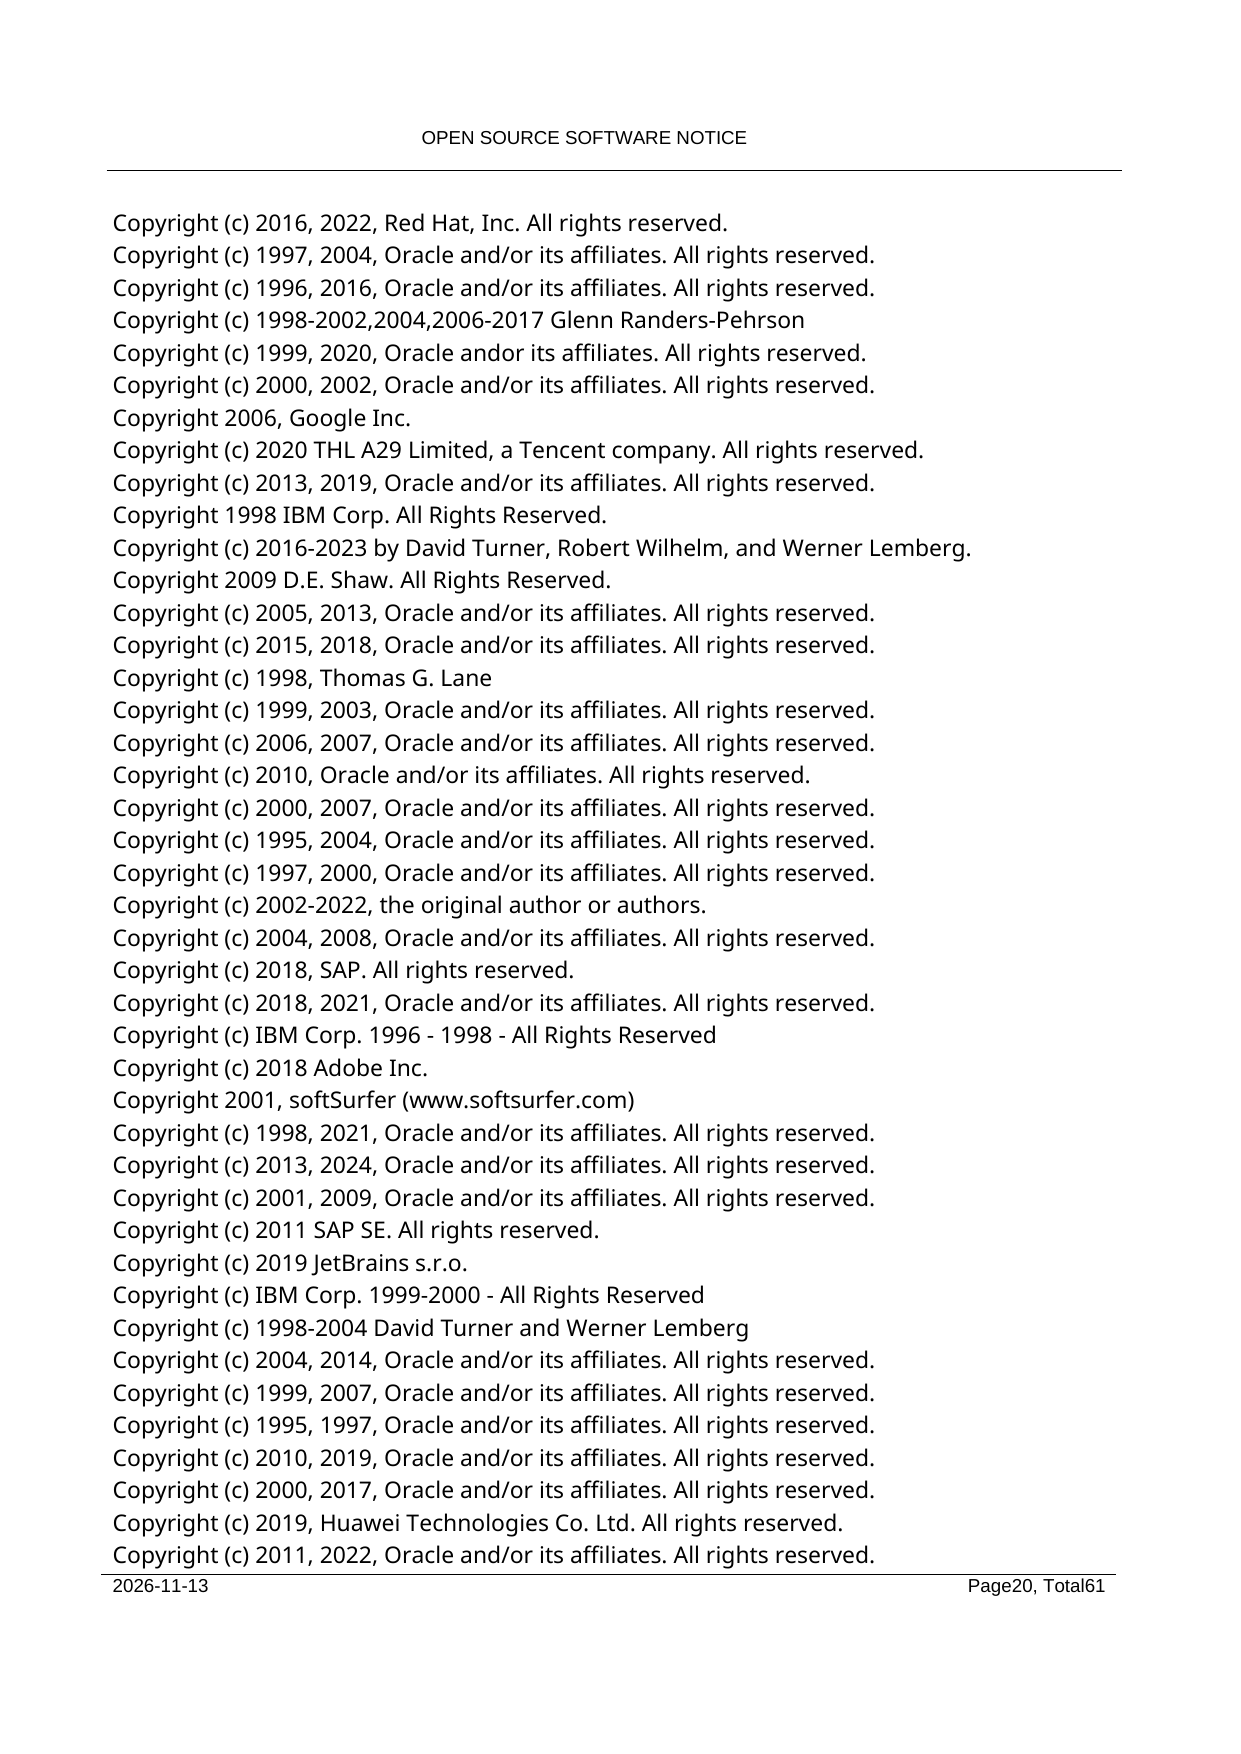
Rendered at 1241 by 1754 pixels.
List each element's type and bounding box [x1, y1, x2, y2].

text [112, 206, 1128, 1571]
